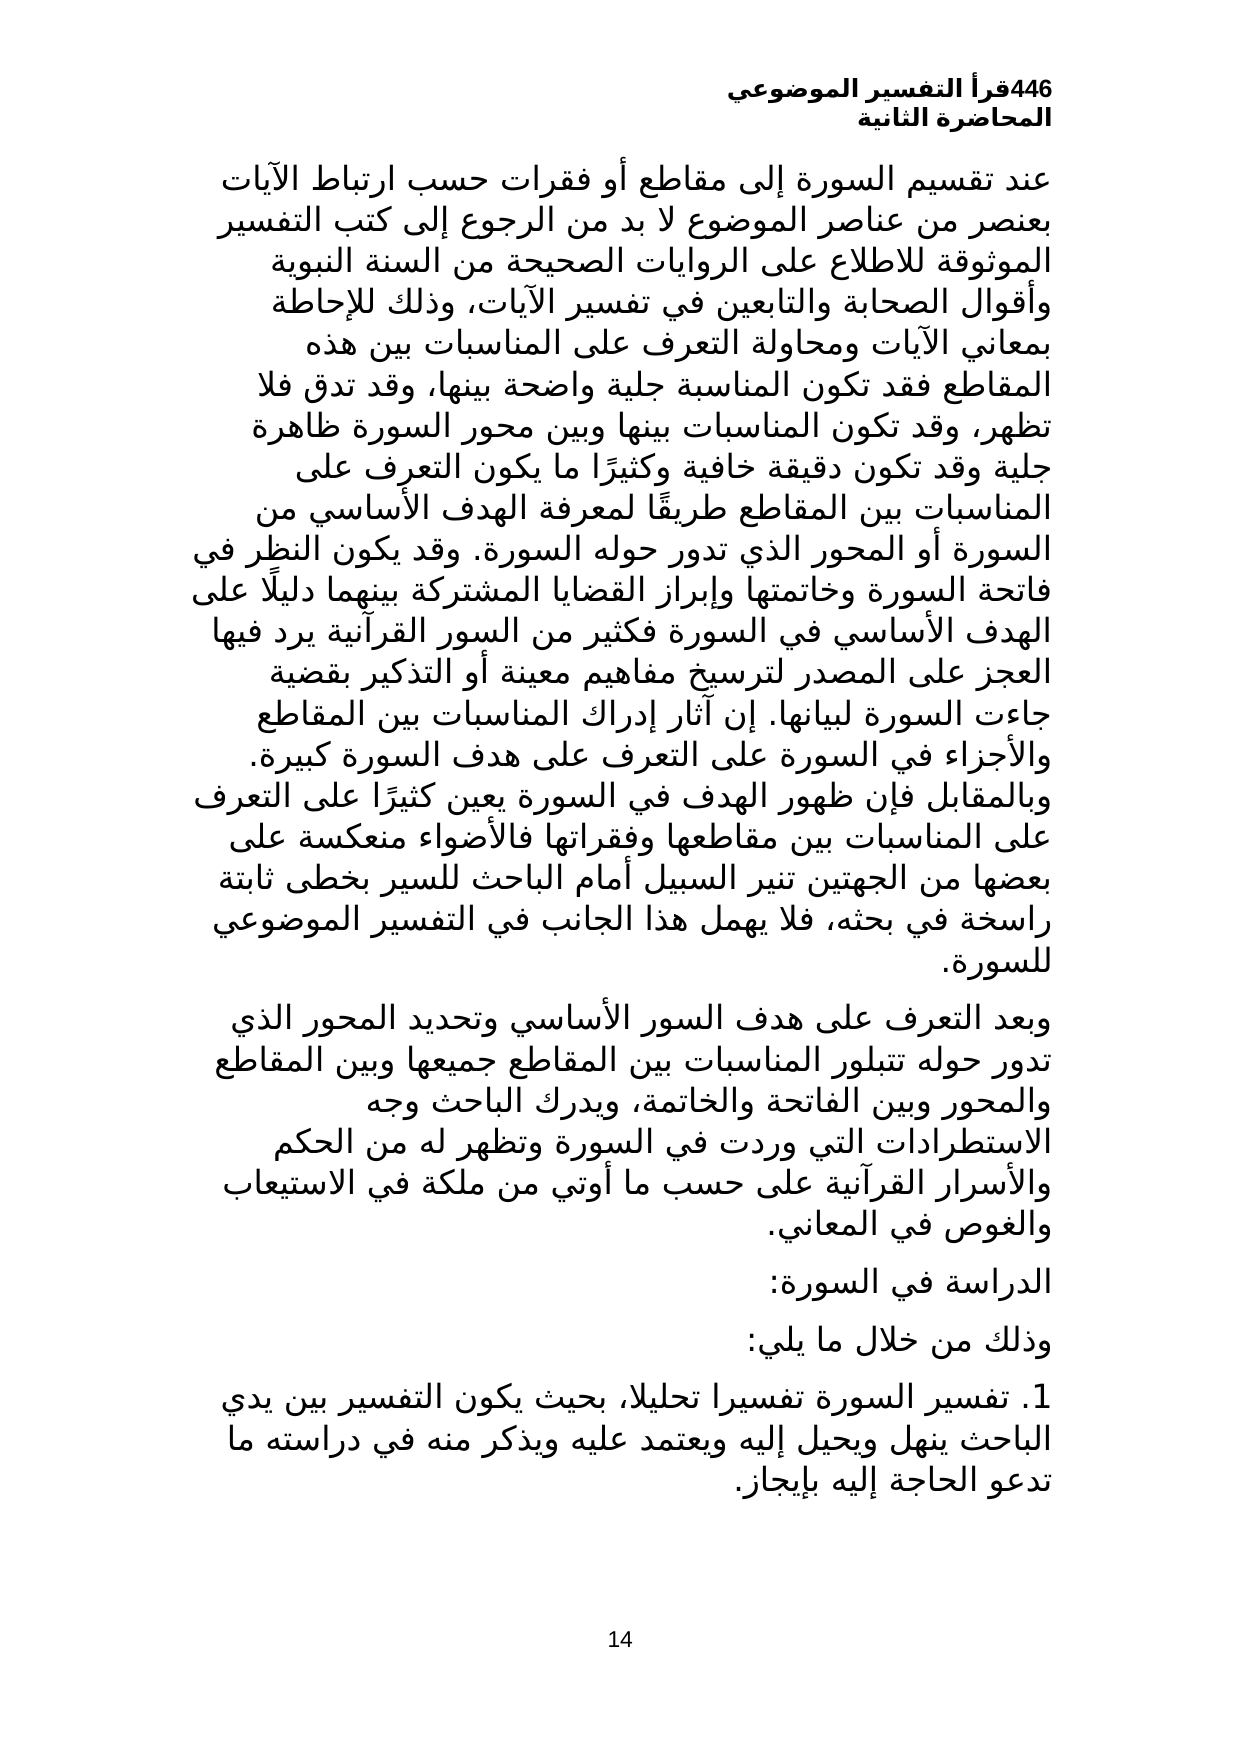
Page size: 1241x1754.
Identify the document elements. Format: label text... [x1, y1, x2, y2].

text عند تقسيم السورة إلى مقاطع أو فقرات حسب ارتباط الآيات بعنصر من عناصر الموضوع لا بد من الرجوع إلى كتب التفسير الموثوقة للاطلاع على الروايات الصحيحة من السنة النبوية وأقوال الصحابة والتابعين في تفسير الآيات، وذلك للإحاطة بمعاني الآيات ومحاولة التعرف على المناسبات بين هذه المقاطع فقد تكون المناسبة جلية واضحة بينها، وقد تدق فلا تظهر، وقد تكون المناسبات بينها وبين محور السورة ظاهرة جلية وقد تكون دقيقة خافية وكثيرًا ما يكون التعرف على المناسبات بين المقاطع طريقًا لمعرفة الهدف الأساسي من السورة أو المحور الذي تدور حوله السورة. وقد يكون النظر في فاتحة السورة وخاتمتها وإبراز القضايا المشتركة بينهما دليلًا على الهدف الأساسي في السورة فكثير من السور القرآنية يرد فيها العجز على المصدر لترسيخ مفاهيم معينة أو التذكير بقضية جاءت السورة لبيانها. إن آثار إدراك المناسبات بين المقاطع والأجزاء في السورة على التعرف على هدف السورة كبيرة. وبالمقابل فإن ظهور الهدف في السورة يعين كثيرًا على التعرف على المناسبات بين مقاطعها وفقراتها فالأضواء منعكسة على بعضها من الجهتين تنير السبيل أمام الباحث للسير بخطى ثابتة راسخة في بحثه، فلا يهمل هذا الجانب في التفسير الموضوعي للسورة. [187, 159, 1053, 980]
text الدراسة في السورة: [187, 1262, 1053, 1301]
text 1. تفسير السورة تفسيرا تحليلا، بحيث يكون التفسير بين يدي الباحث ينهل ويحيل إليه ويعتمد عليه ويذكر منه في دراسته ما تدعو الحاجة إليه بإيجاز. [187, 1378, 1053, 1499]
text وبعد التعرف على هدف السور الأساسي وتحديد المحور الذي تدور حوله تتبلور المناسبات بين المقاطع جميعها وبين المقاطع والمحور وبين الفاتحة والخاتمة، ويدرك الباحث وجه الاستطرادات التي وردت في السورة وتظهر له من الحكم والأسرار القرآنية على حسب ما أوتي من ملكة في الاستيعاب والغوص في المعاني. [187, 999, 1053, 1243]
text وذلك من خلال ما يلي: [187, 1320, 1053, 1359]
